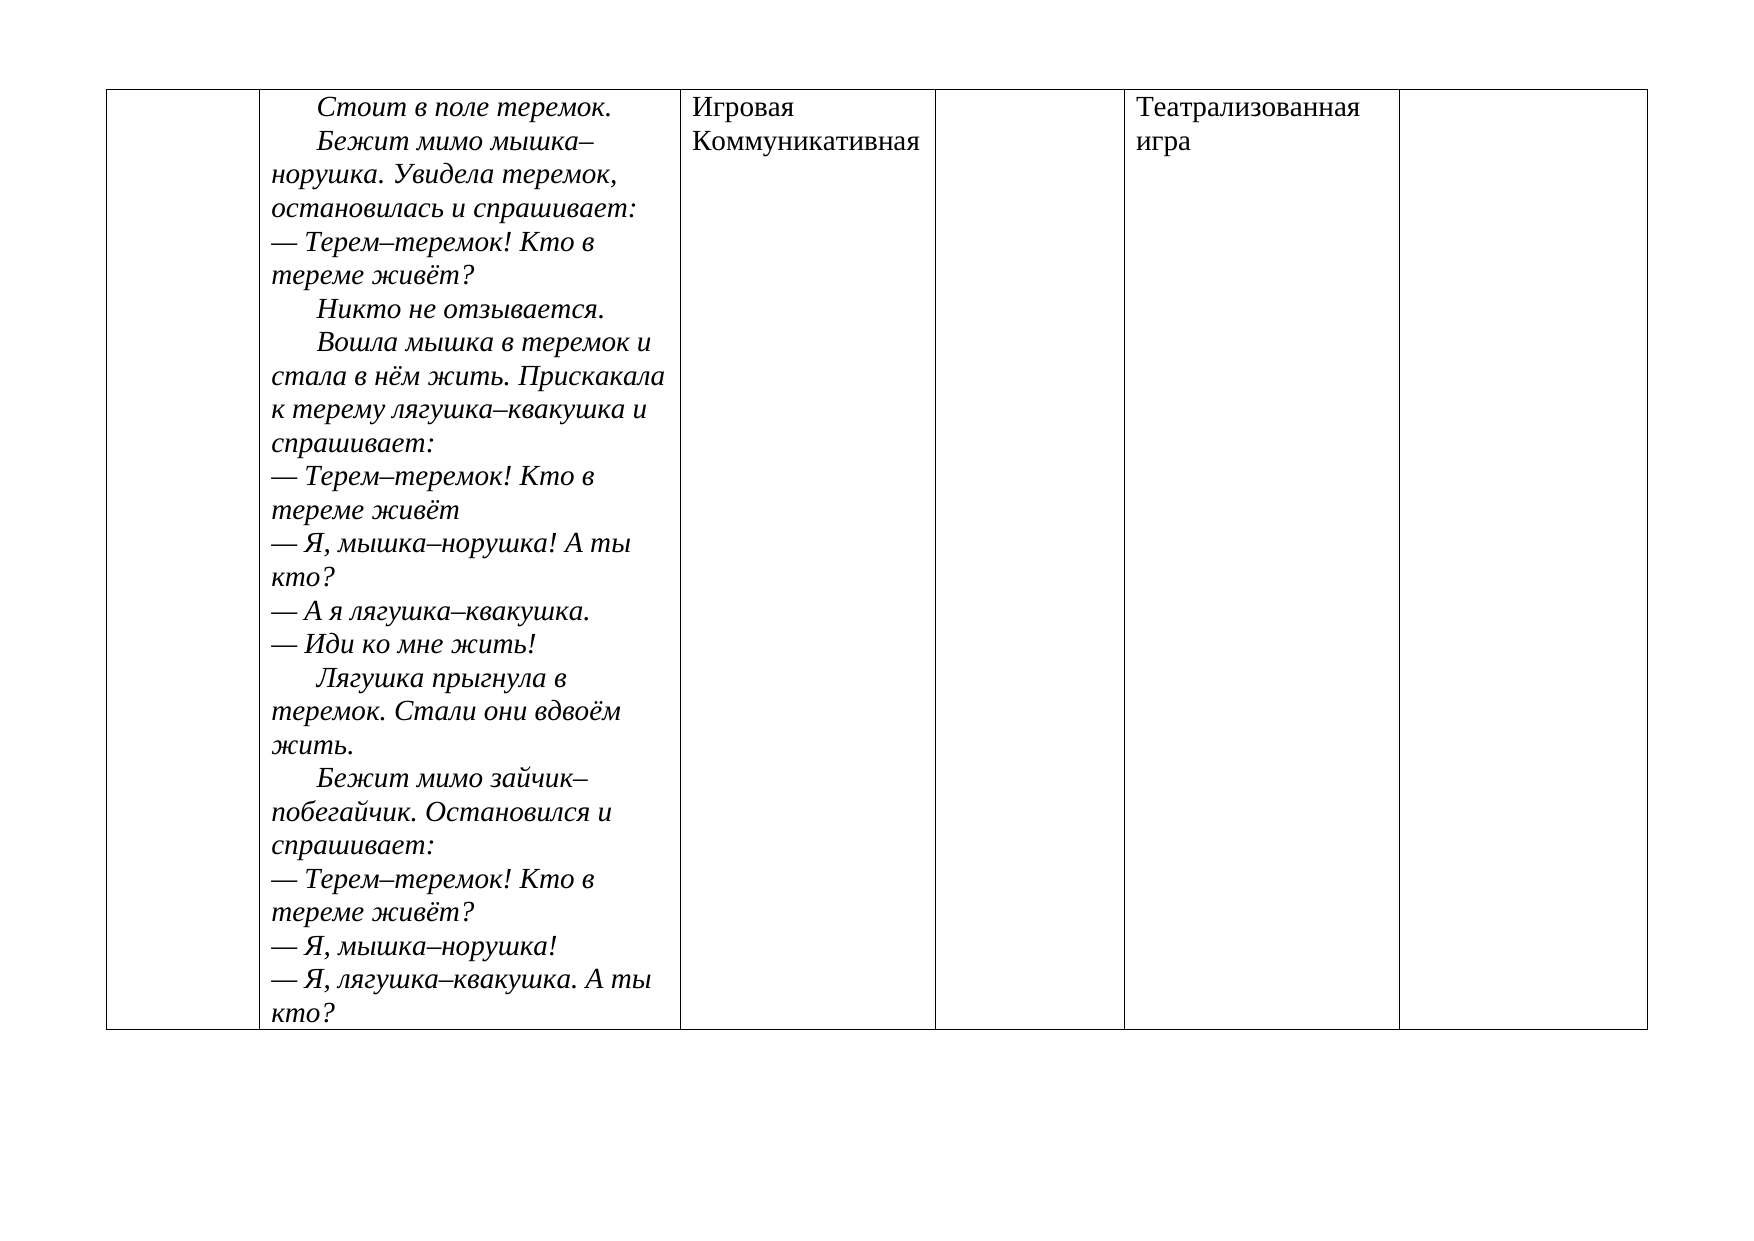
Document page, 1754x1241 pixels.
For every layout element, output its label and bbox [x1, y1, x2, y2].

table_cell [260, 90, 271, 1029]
table_cell [1125, 90, 1399, 1029]
table_cell [107, 90, 259, 1029]
table_cell [1400, 90, 1647, 1029]
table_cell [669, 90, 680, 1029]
table_cell [681, 90, 935, 1029]
table_cell [936, 90, 1124, 1029]
